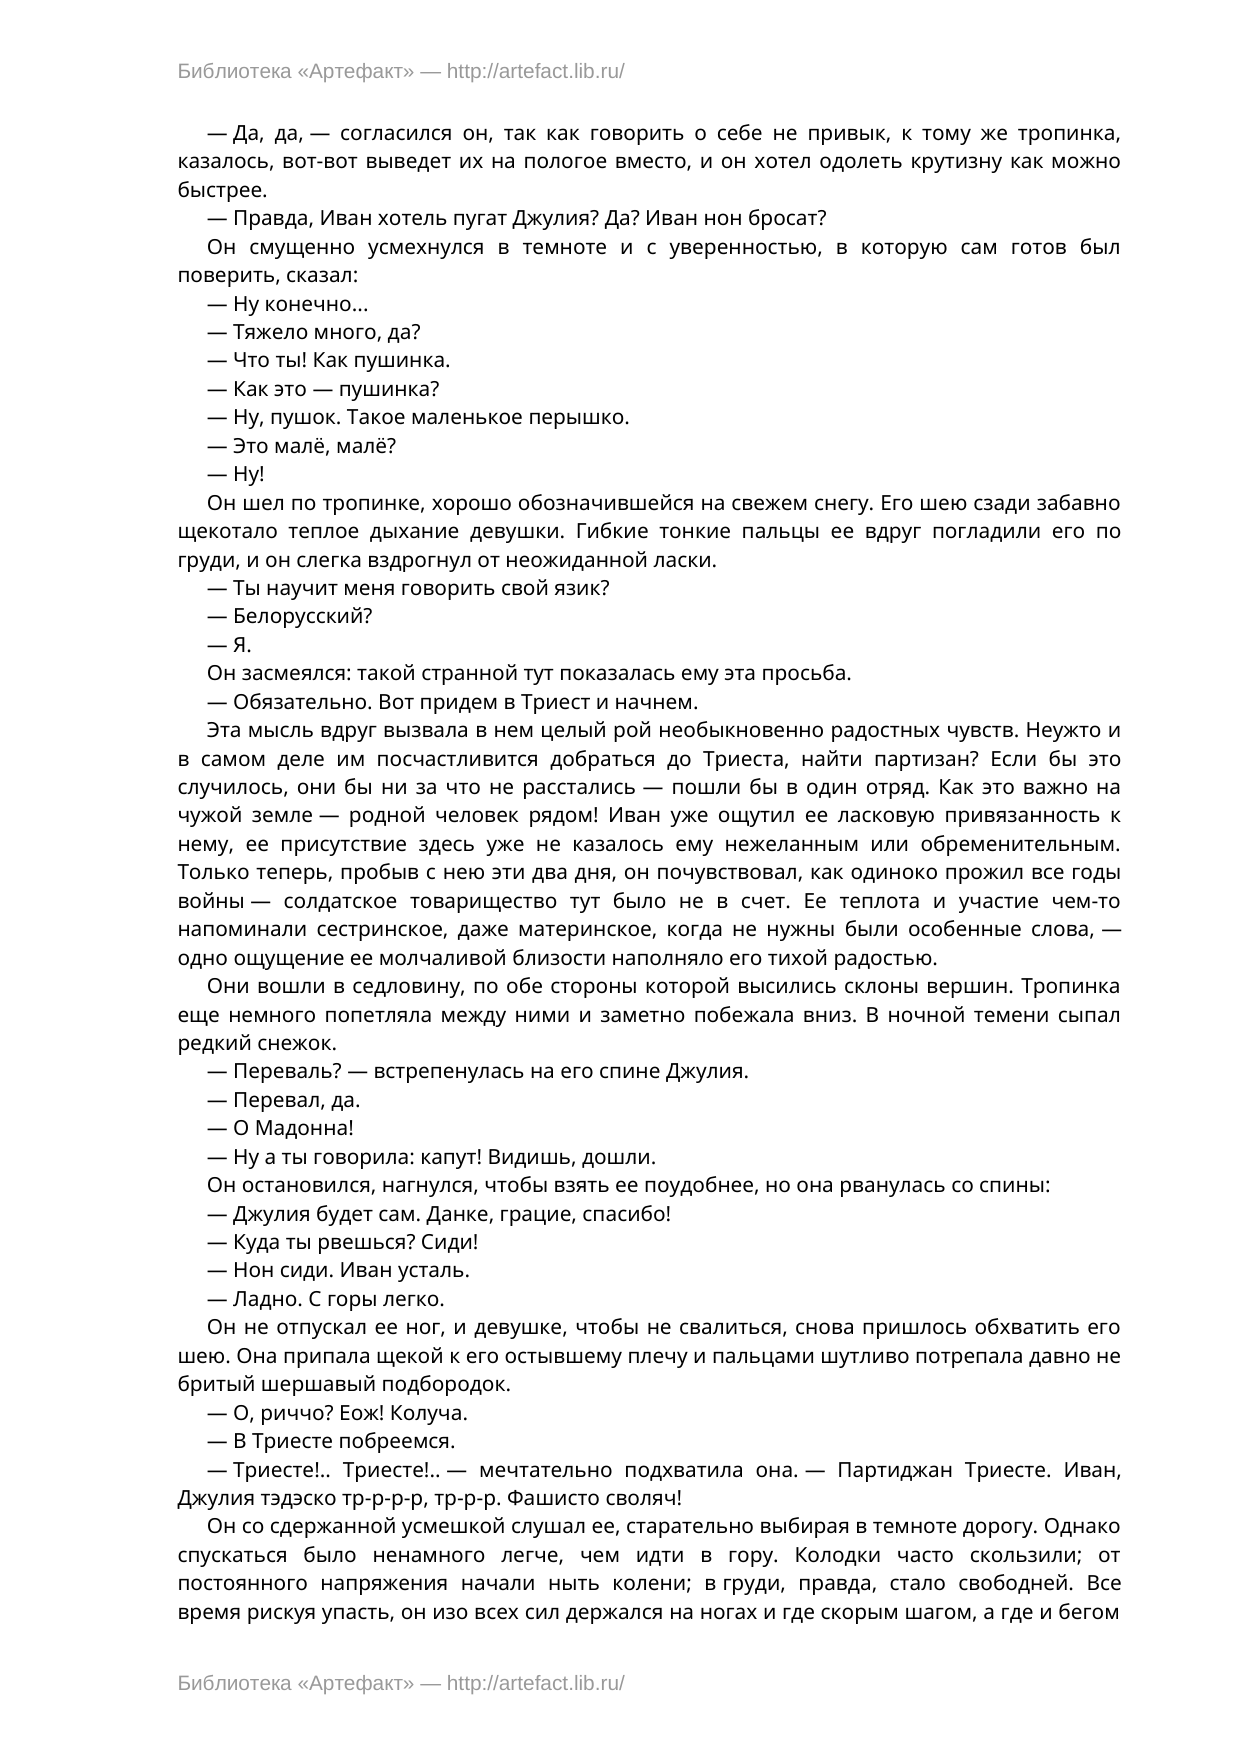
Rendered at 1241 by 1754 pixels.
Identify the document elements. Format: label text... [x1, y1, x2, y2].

text — Что ты! Как пушинка. [177, 346, 1122, 374]
text — В Триесте побреемся. [177, 1426, 1122, 1455]
text Он шел по тропинке, хорошо обозначившейся на свежем снегу. Его шею сзади забавно щекотало теплое дыхание девушки. Гибкие тонкие пальцы ее вдруг погладили его по груди, и он слегка вздрогнул от неожиданной ласки. [177, 488, 1122, 573]
text — Да, да, — согласился он, так как говорить о себе не привык, к тому же тропинка, казалось, вот-вот выведет их на пологое вместо, и он хотел одолеть крутизну как можно быстрее. [177, 118, 1122, 203]
text — Ну! [177, 459, 1122, 488]
text Он смущенно усмехнулся в темноте и с уверенностью, в которую сам готов был поверить, сказал: [177, 232, 1122, 289]
text — Джулия будет сам. Данке, грацие, спасибо! [177, 1199, 1122, 1227]
text — Ну а ты говорила: капут! Видишь, дошли. [177, 1142, 1122, 1170]
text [177, 1512, 1122, 1625]
text — Ну конечно... [177, 289, 1122, 317]
text — Куда ты рвешься? Сиди! [177, 1227, 1122, 1256]
text Эта мысль вдруг вызвала в нем целый рой необыкновенно радостных чувств. Неужто и в самом деле им посчастливится добраться до Триеста, найти партизан? Если бы это случилось, они бы ни за что не расстались — пошли бы в один отряд. Как это важно на чужой земле — родной человек рядом! Иван уже ощутил ее ласковую привязанность к нему, ее присутствие здесь уже не казалось ему нежеланным или обременительным. Только теперь, пробыв с нею эти два дня, он почувствовал, как одиноко прожил все годы войны — солдатское товарищество тут было не в счет. Ее теплота и участие чем-то напоминали сестринское, даже материнское, когда не нужны были особенные слова, — одно ощущение ее молчаливой близости наполняло его тихой радостью. [177, 715, 1122, 971]
text Он не отпускал ее ног, и девушке, чтобы не свалиться, снова пришлось обхватить его шею. Она припала щекой к его остывшему плечу и пальцами шутливо потрепала давно не бритый шершавый подбородок. [177, 1312, 1122, 1398]
text Он засмеялся: такой странной тут показалась ему эта просьба. [177, 658, 1122, 687]
text — Это малё, малё? [177, 431, 1122, 459]
text — Белорусский? [177, 602, 1122, 630]
text — Ты научит меня говорить свой язик? [177, 573, 1122, 602]
text — Правда, Иван хотель пугат Джулия? Да? Иван нон бросат? [177, 203, 1122, 232]
text — Ладно. С горы легко. [177, 1284, 1122, 1312]
text — Тяжело много, да? [177, 317, 1122, 346]
text — О Мадонна! [177, 1113, 1122, 1142]
text — Я. [177, 630, 1122, 658]
text Он остановился, нагнулся, чтобы взять ее поудобнее, но она рванулась со спины: [177, 1170, 1122, 1199]
text Они вошли в седловину, по обе стороны которой высились склоны вершин. Тропинка еще немного попетляла между ними и заметно побежала вниз. В ночной темени сыпал редкий снежок. [177, 971, 1122, 1057]
text — Нон сиди. Иван усталь. [177, 1256, 1122, 1284]
text — Переваль? — встрепенулась на его спине Джулия. [177, 1057, 1122, 1085]
text — Обязательно. Вот придем в Триест и начнем. [177, 687, 1122, 715]
text — О, риччо? Еож! Колуча. [177, 1398, 1122, 1426]
text — Перевал, да. [177, 1085, 1122, 1113]
text — Триесте!.. Триесте!.. — мечтательно подхватила она. — Партиджан Триесте. Иван, Джулия тэдэско тр-р-р-р, тр-р-р. Фашисто своляч! [177, 1455, 1122, 1512]
text — Ну, пушок. Такое маленькое перышко. [177, 402, 1122, 431]
text — Как это — пушинка? [177, 374, 1122, 402]
